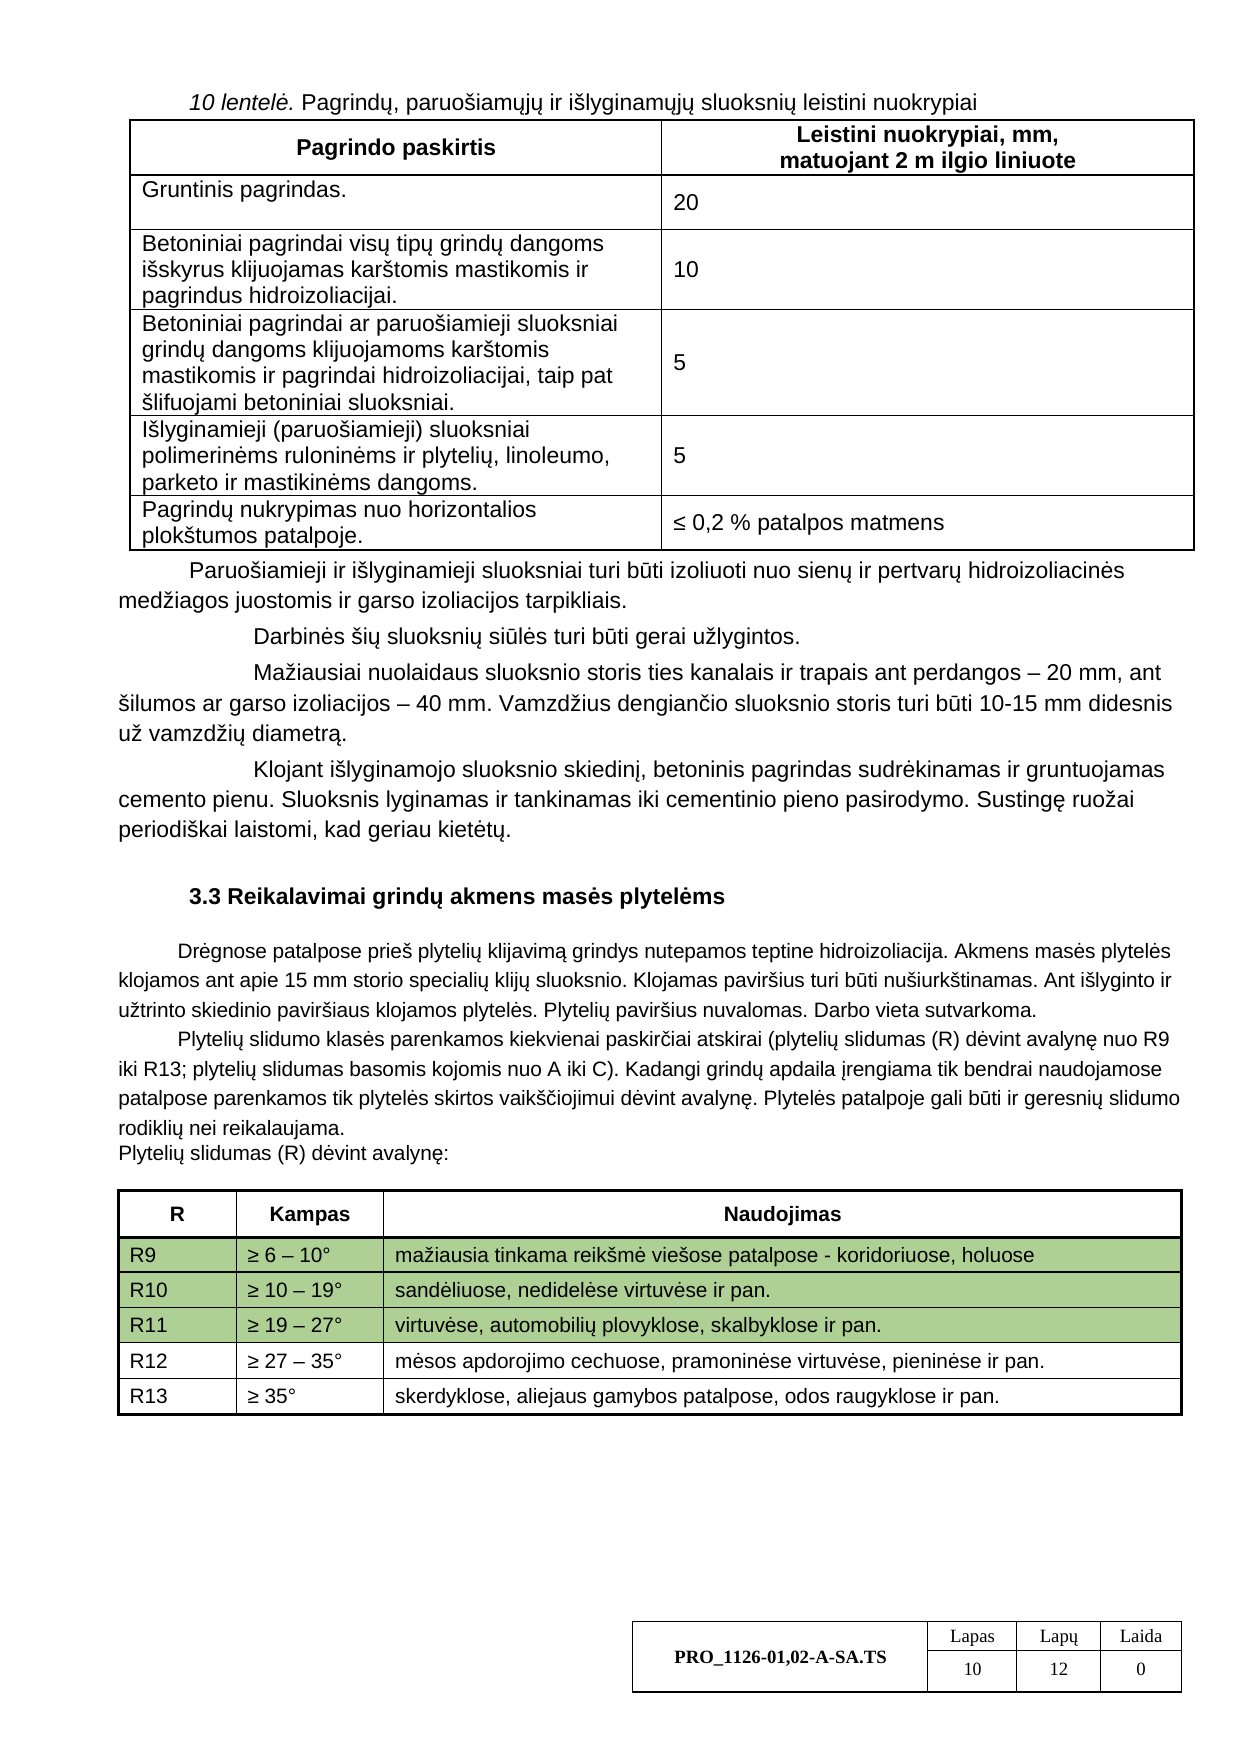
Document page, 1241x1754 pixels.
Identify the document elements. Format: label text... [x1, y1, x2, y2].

table_cell ≥ 35° [237, 1379, 383, 1413]
table_cell R10 [120, 1273, 236, 1307]
table_cell ≥ 6 – 10° [237, 1239, 383, 1271]
text Drėgnose patalpose prieš plytelių klijavimą grindys nutepamos teptine hidroizoliacija. Akmens masės plytelės klojamos ant apie 15 mm storio specialių klijų sluoksnio. Klojamas paviršius turi būti nušiurkštinamas. Ant išlyginto ir užtrinto skiedinio paviršiaus klojamos plytelės. Plytelių paviršius nuvalomas. Darbo vieta sutvarkoma. [118, 934, 1181, 1023]
table_cell 10 [662, 230, 1193, 308]
table_cell Betoniniai pagrindai ar paruošiamieji sluoksniai grindų dangoms klijuojamoms karštomis mastikomis ir pagrindai hidroizoliacijai, taip pat šlifuojami betoniniai sluoksniai. [131, 310, 661, 415]
text 10 lentelė. Pagrindų, paruošiamųjų ir išlyginamųjų sluoksnių leistini nuokrypiai [118, 89, 1181, 115]
table_cell skerdyklose, aliejaus gamybos patalpose, odos raugyklose ir pan. [384, 1379, 1180, 1413]
table_header Kampas [237, 1192, 383, 1236]
table_cell 5 [662, 416, 1193, 495]
table_cell R13 [120, 1379, 236, 1413]
table_cell Pagrindų nukrypimas nuo horizontalios plokštumos patalpoje. [131, 496, 661, 549]
text Plytelių slidumas (R) dėvint avalynę: [118, 1141, 1181, 1165]
table_cell 5 [662, 310, 1193, 415]
text Klojant išlyginamojo sluoksnio skiedinį, betoninis pagrindas sudrėkinamas ir gruntuojamas cemento pienu. Sluoksnis lyginamas ir tankinamas iki cementinio pieno pasirodymo. Sustingę ruožai periodiškai laistomi, kad geriau kietėtų. [118, 756, 1181, 843]
table_cell ≥ 19 – 27° [237, 1308, 383, 1342]
text Darbinės šių sluoksnių siūlės turi būti gerai užlygintos. [118, 623, 1181, 649]
table_cell ≤ 0,2 % patalpos matmens [662, 496, 1193, 549]
table_cell mažiausia tinkama reikšmė viešose patalpose - koridoriuose, holuose [384, 1239, 1180, 1271]
table_cell ≥ 10 – 19° [237, 1273, 383, 1307]
text Mažiausiai nuolaidaus sluoksnio storis ties kanalais ir trapais ant perdangos – 20 mm, ant šilumos ar garso izoliacijos – 40 mm. Vamzdžius dengiančio sluoksnio storis turi būti 10-15 mm didesnis už vamzdžių diametrą. [118, 659, 1181, 746]
table_cell mėsos apdorojimo cechuose, pramoninėse virtuvėse, pieninėse ir pan. [384, 1343, 1180, 1378]
table_cell ≥ 27 – 35° [237, 1343, 383, 1378]
table_cell Betoniniai pagrindai visų tipų grindų dangoms išskyrus klijuojamas karštomis mastikomis ir pagrindus hidroizoliacijai. [131, 230, 661, 308]
table_header Pagrindo paskirtis [131, 121, 661, 174]
table_cell virtuvėse, automobilių plovyklose, skalbyklose ir pan. [384, 1308, 1180, 1342]
table_cell R9 [120, 1239, 236, 1271]
table_cell 20 [662, 176, 1193, 228]
table_header Leistini nuokrypiai, mm, matuojant 2 m ilgio liniuote [662, 121, 1193, 174]
table_cell R11 [120, 1308, 236, 1342]
text 3.3 Reikalavimai grindų akmens masės plytelėms [118, 883, 1181, 909]
text Plytelių slidumo klasės parenkamos kiekvienai paskirčiai atskirai (plytelių slidumas (R) dėvint avalynę nuo R9 iki R13; plytelių slidumas basomis kojomis nuo A iki C). Kadangi grindų apdaila įrengiama tik bendrai naudojamose patalpose parenkamos tik plytelės skirtos vaikščiojimui dėvint avalynę. Plytelės patalpoje gali būti ir geresnių slidumo rodiklių nei reikalaujama. [118, 1023, 1181, 1141]
table_cell Gruntinis pagrindas. [131, 176, 661, 228]
table_cell sandėliuose, nedidelėse virtuvėse ir pan. [384, 1273, 1180, 1307]
table_cell R12 [120, 1343, 236, 1378]
table_cell Išlyginamieji (paruošiamieji) sluoksniai polimerinėms ruloninėms ir plytelių, linoleumo, parketo ir mastikinėms dangoms. [131, 416, 661, 495]
table_header R [120, 1192, 236, 1236]
text Paruošiamieji ir išlyginamieji sluoksniai turi būti izoliuoti nuo sienų ir pertvarų hidroizoliacinės medžiagos juostomis ir garso izoliacijos tarpikliais. [118, 557, 1181, 613]
table_header Naudojimas [384, 1192, 1180, 1236]
